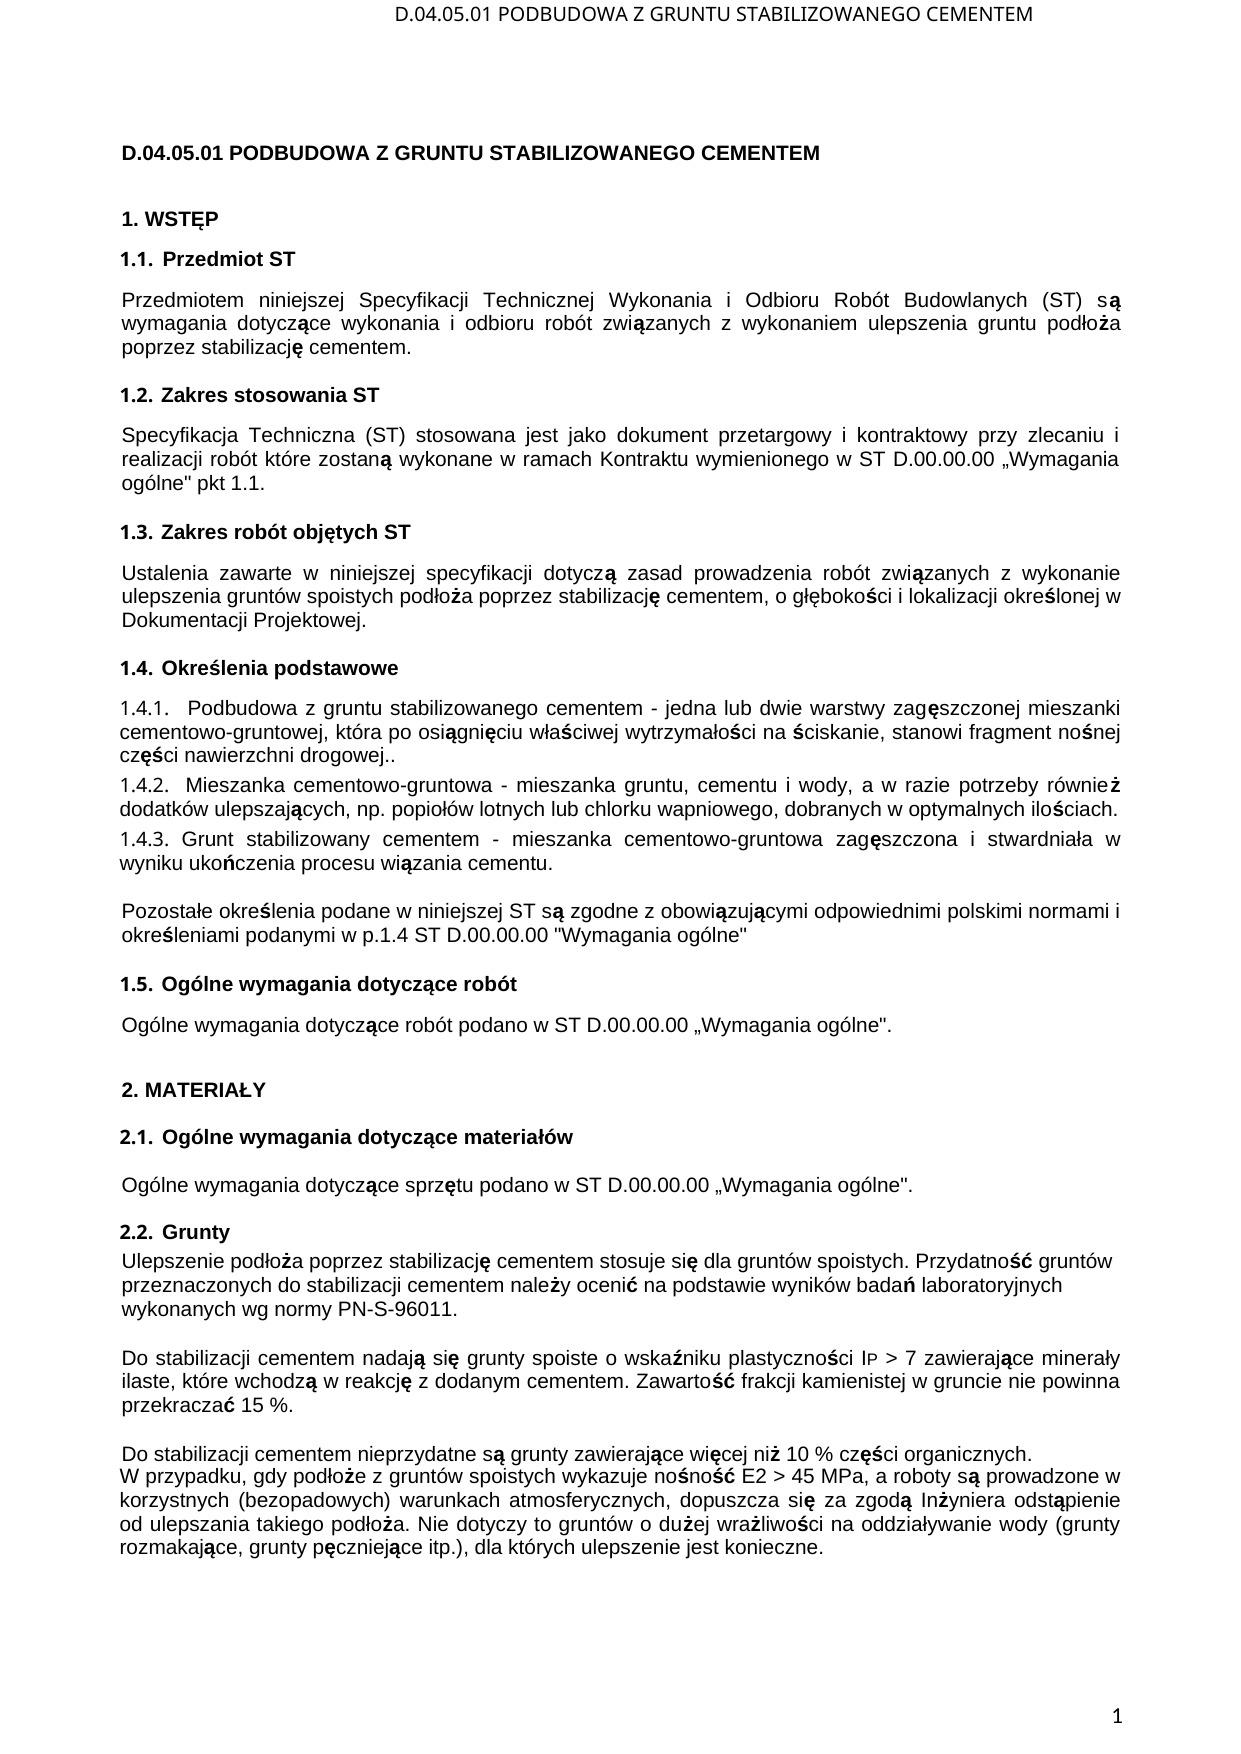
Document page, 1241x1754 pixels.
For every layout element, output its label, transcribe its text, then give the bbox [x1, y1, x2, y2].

list Przedmiot ST [119, 251, 1123, 270]
text 1. WSTĘP [121, 211, 1123, 230]
list Określenia podstawowe [119, 660, 1123, 680]
text Ulepszenie podłoża poprzez stabilizację cementem stosuje się dla gruntów spoistych. Przydatność gruntów przeznaczonych do stabilizacji cementem należy ocenić na podstawie wyników badań laboratoryjnych wykonanych wg normy PN-S-96011. [121, 1249, 1121, 1321]
text D.04.05.01 PODBUDOWA Z GRUNTU STABILIZOWANEGO CEMENTEM [121, 143, 1123, 165]
text Ustalenia zawarte w niniejszej specyfikacji dotyczą zasad prowadzenia robót związanych z wykonanie ulepszenia gruntów spoistych podłoża poprzez stabilizację cementem, o głębokości i lokalizacji określonej w Dokumentacji Projektowej. [121, 561, 1121, 632]
text Specyfikacja Techniczna (ST) stosowana jest jako dokument przetargowy i kontraktowy przy zlecaniu i realizacji robót które zostaną wykonane w ramach Kontraktu wymienionego w ST D.00.00.00 „Wymagania ogólne" pkt 1.1. [121, 423, 1121, 495]
text Ogólne wymagania dotyczące robót podano w ST D.00.00.00 „Wymagania ogólne". [121, 1017, 1123, 1036]
text W przypadku, gdy podłoże z gruntów spoistych wykazuje nośność E2 > 45 MPa, a roboty są prowadzone w korzystnych (bezopadowych) warunkach atmosferycznych, dopuszcza się za zgodą Inżyniera odstąpienie od ulepszania takiego podłoża. Nie dotyczy to gruntów o dużej wrażliwości na oddziaływanie wody (grunty rozmakające, grunty pęczniejące itp.), dla których ulepszenie jest konieczne. [119, 1465, 1121, 1559]
list Ogólne wymagania dotyczące robót [119, 976, 1123, 996]
list Grunty [119, 1202, 1123, 1249]
list Mieszanka cementowo-gruntowa - mieszanka gruntu, cementu i wody, a w razie potrzeby również dodatków ulepszających, np. popiołów lotnych lub chlorku wapniowego, dobranych w optymalnych ilościach. [119, 774, 1121, 821]
text Pozostałe określenia podane w niniejszej ST są zgodne z obowiązującymi odpowiednimi polskimi normami i określeniami podanymi w p.1.4 ST D.00.00.00 "Wymagania ogólne" [121, 900, 1121, 948]
list Grunt stabilizowany cementem - mieszanka cementowo-gruntowa zagęszczona i stwardniała w wyniku ukończenia procesu wiązania cementu. [119, 827, 1121, 875]
list Zakres stosowania ST [119, 387, 1123, 407]
text Przedmiotem niniejszej Specyfikacji Technicznej Wykonania i Odbioru Robót Budowlanych (ST) są wymagania dotyczące wykonania i odbioru robót związanych z wykonaniem ulepszenia gruntu podłoża poprzez stabilizację cementem. [121, 288, 1121, 359]
list Ogólne wymagania dotyczące materiałów [119, 1107, 1123, 1154]
text Do stabilizacji cementem nieprzydatne są grunty zawierające więcej niż 10 % części organicznych. [121, 1445, 1123, 1465]
text Do stabilizacji cementem nadają się grunty spoiste o wskaźniku plastyczności Ip > 7 zawierające minerały ilaste, które wchodzą w reakcję z dodanym cementem. Zawartość frakcji kamienistej w gruncie nie powinna przekraczać 15 %. [121, 1347, 1121, 1417]
list Podbudowa z gruntu stabilizowanego cementem - jedna lub dwie warstwy zagęszczonej mieszanki cementowo-gruntowej, która po osiągnięciu właściwej wytrzymałości na ściskanie, stanowi fragment nośnej części nawierzchni drogowej.. [119, 697, 1121, 768]
list Zakres robót objętych ST [119, 524, 1123, 543]
text 2. MATERIAŁY [121, 1059, 1123, 1107]
text Ogólne wymagania dotyczące sprzętu podano w ST D.00.00.00 „Wymagania ogólne". [121, 1154, 1123, 1202]
